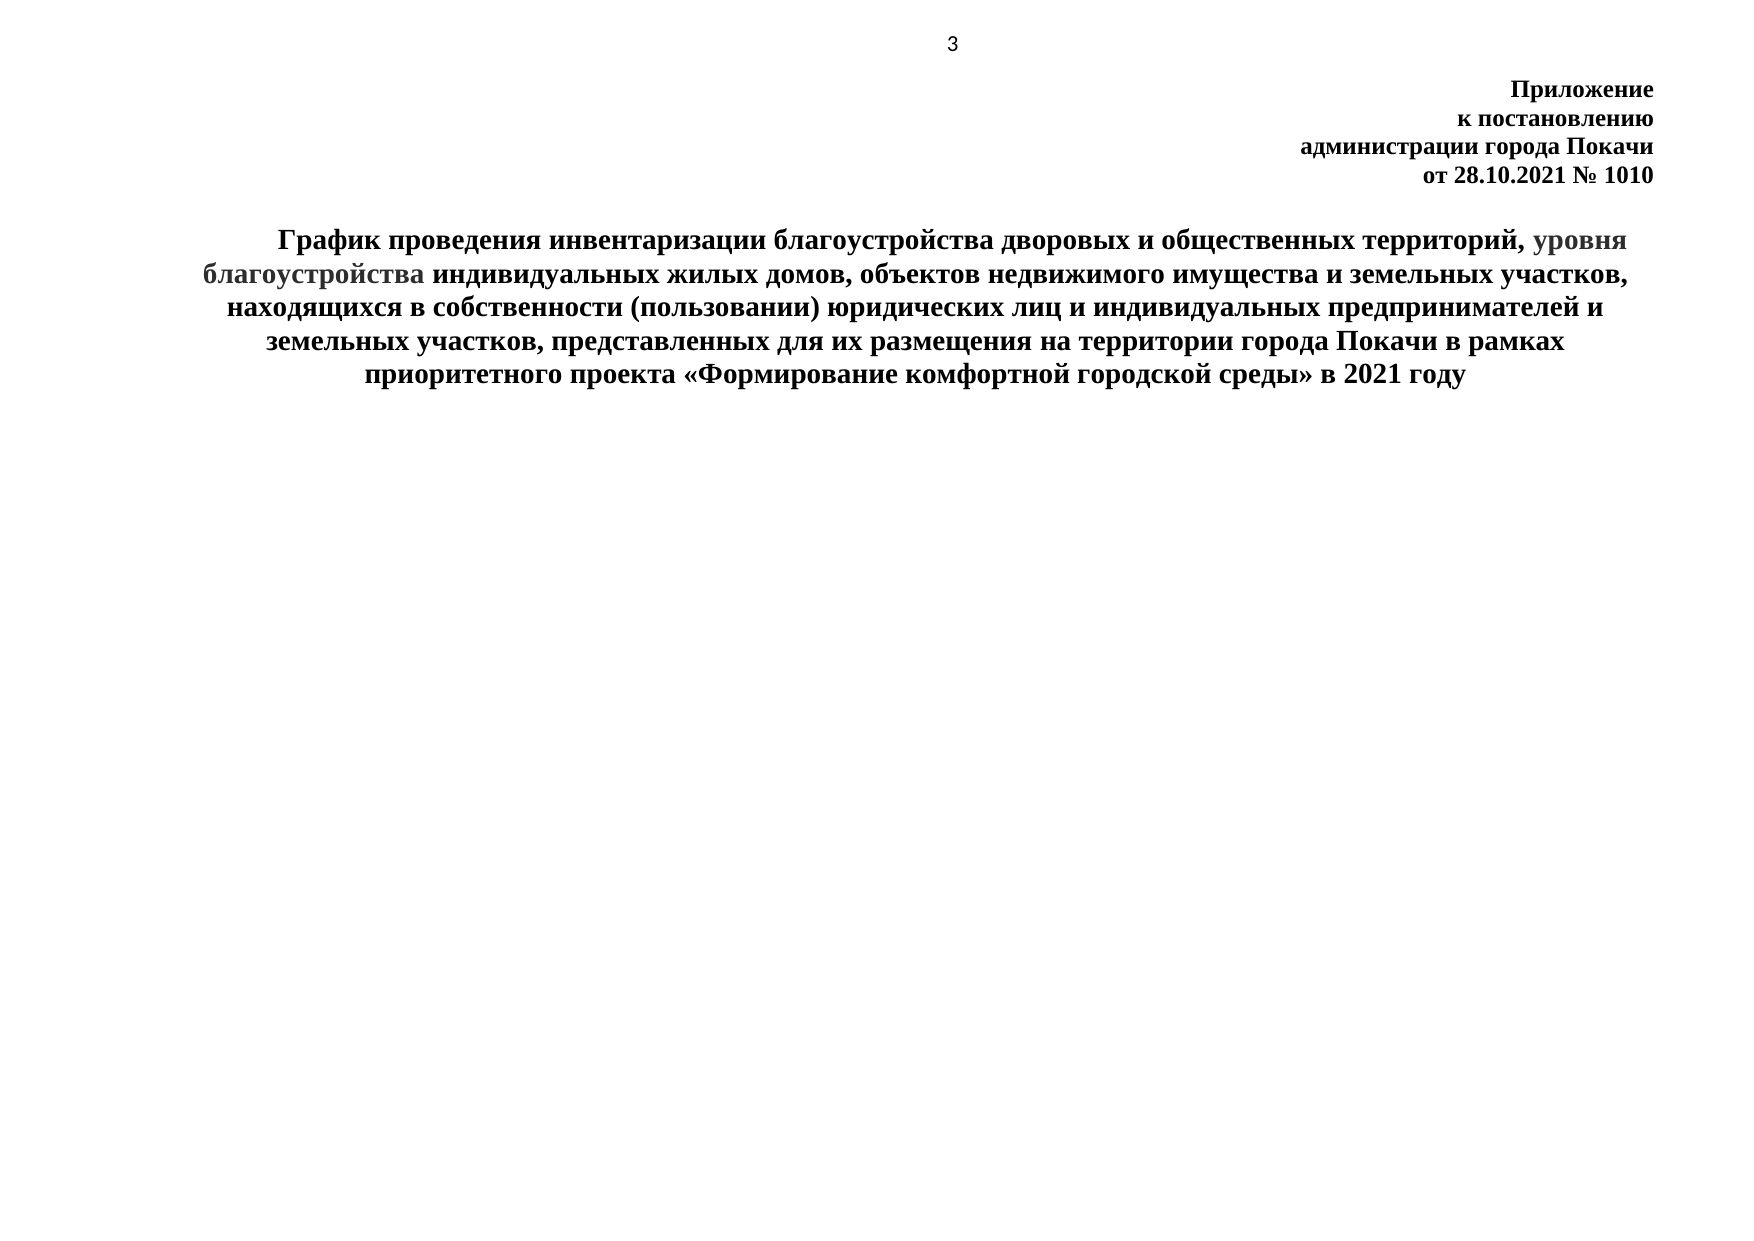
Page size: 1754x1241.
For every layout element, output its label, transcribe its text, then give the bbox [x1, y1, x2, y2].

text от 28.10.2021 № 1010 [177, 160, 1654, 189]
text к постановлению [177, 103, 1654, 131]
text График проведения инвентаризации благоустройства дворовых и общественных территорий, уровня благоустройства индивидуальных жилых домов, объектов недвижимого имущества и земельных участков, находящихся в собственности (пользовании) юридических лиц и индивидуальных предпринимателей и земельных участков, представленных для их размещения на территории города Покачи в рамках приоритетного проекта «Формирование комфортной городской среды» в 2021 году [177, 222, 1654, 390]
text администрации города Покачи [177, 131, 1654, 160]
text Приложение [177, 74, 1654, 103]
